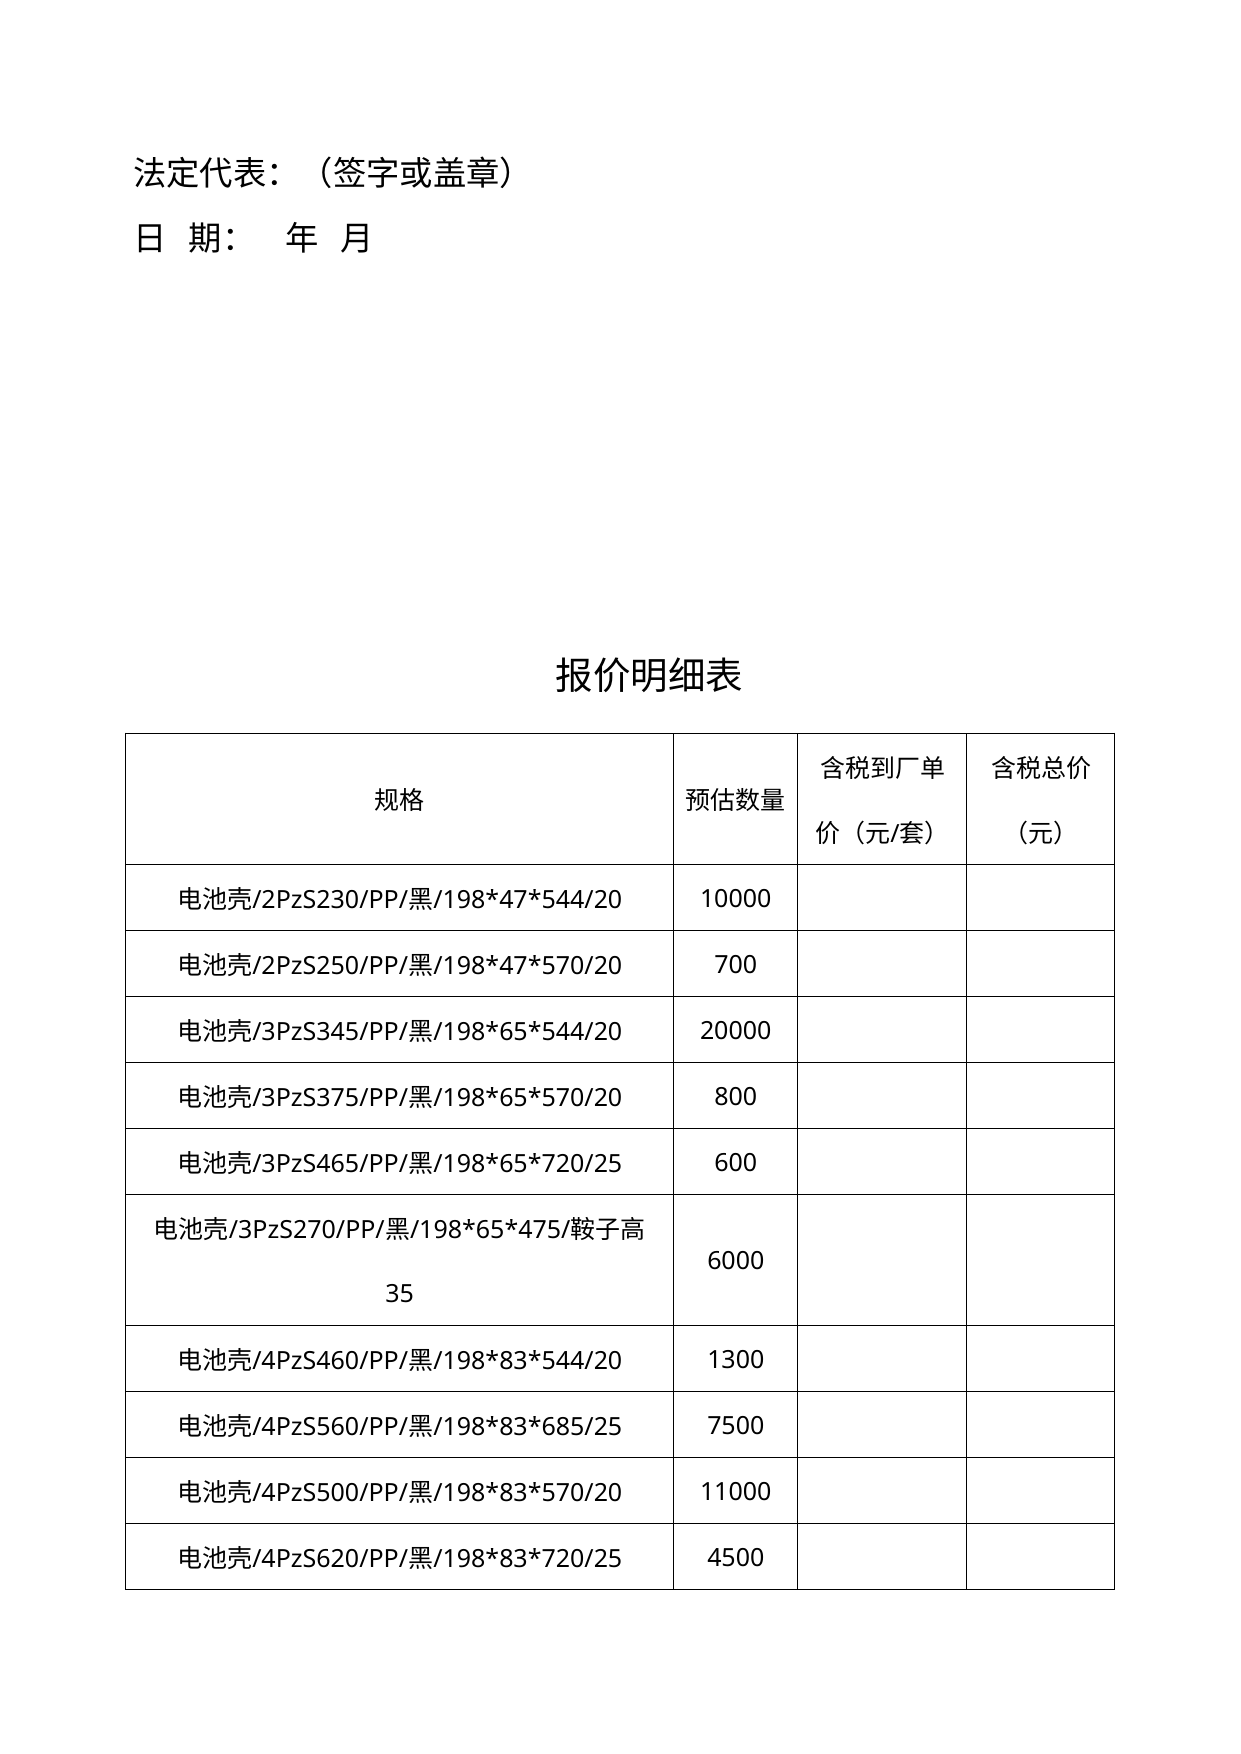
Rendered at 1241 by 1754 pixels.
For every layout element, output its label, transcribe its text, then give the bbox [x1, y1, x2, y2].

table_cell [798, 1524, 966, 1589]
text 报价明细表 [133, 641, 1107, 706]
table_cell 11000 [674, 1458, 797, 1523]
table_cell [798, 865, 966, 930]
table_cell [798, 1195, 966, 1325]
table_cell 电池壳/3PzS375/PP/黑/198*65*570/20 [126, 1063, 673, 1128]
table_cell [967, 1195, 1114, 1325]
table_cell 电池壳/2PzS230/PP/黑/198*47*544/20 [126, 865, 673, 930]
table_cell 700 [674, 931, 797, 996]
table_cell 4500 [674, 1524, 797, 1589]
table_cell [798, 1392, 966, 1457]
table_cell 10000 [674, 865, 797, 930]
table_cell [798, 1326, 966, 1391]
table_cell [967, 931, 1114, 996]
table_cell [967, 1524, 1114, 1589]
table_cell [798, 931, 966, 996]
table_cell 电池壳/4PzS500/PP/黑/198*83*570/20 [126, 1458, 673, 1523]
table_cell 7500 [674, 1392, 797, 1457]
table_cell [967, 865, 1114, 930]
table_cell [798, 997, 966, 1062]
table_cell 电池壳/2PzS250/PP/黑/198*47*570/20 [126, 931, 673, 996]
table_cell [967, 1129, 1114, 1194]
table_cell 电池壳/3PzS270/PP/黑/198*65*475/鞍子高35 [126, 1195, 673, 1325]
table_cell 电池壳/4PzS460/PP/黑/198*83*544/20 [126, 1326, 673, 1391]
table_cell 电池壳/3PzS345/PP/黑/198*65*544/20 [126, 997, 673, 1062]
table_header 规格 [126, 734, 673, 864]
table_cell [967, 1326, 1114, 1391]
table_header 预估数量 [674, 734, 797, 864]
table_cell 20000 [674, 997, 797, 1062]
table_cell 6000 [674, 1195, 797, 1325]
text 法定代表：（签字或盖章） [133, 138, 1107, 203]
table_cell 600 [674, 1129, 797, 1194]
table_cell 电池壳/4PzS560/PP/黑/198*83*685/25 [126, 1392, 673, 1457]
table_cell [967, 1458, 1114, 1523]
table_cell 电池壳/4PzS620/PP/黑/198*83*720/25 [126, 1524, 673, 1589]
table_cell [967, 997, 1114, 1062]
table_cell 1300 [674, 1326, 797, 1391]
text 日 期： 年 月 [133, 203, 1107, 268]
table_cell [798, 1063, 966, 1128]
table_cell [798, 1129, 966, 1194]
table_header 含税总价（元） [967, 734, 1114, 864]
table_cell [967, 1063, 1114, 1128]
table_cell [967, 1392, 1114, 1457]
table_cell 电池壳/3PzS465/PP/黑/198*65*720/25 [126, 1129, 673, 1194]
table_cell [798, 1458, 966, 1523]
table_header 含税到厂单价（元/套） [798, 734, 966, 864]
table_cell 800 [674, 1063, 797, 1128]
